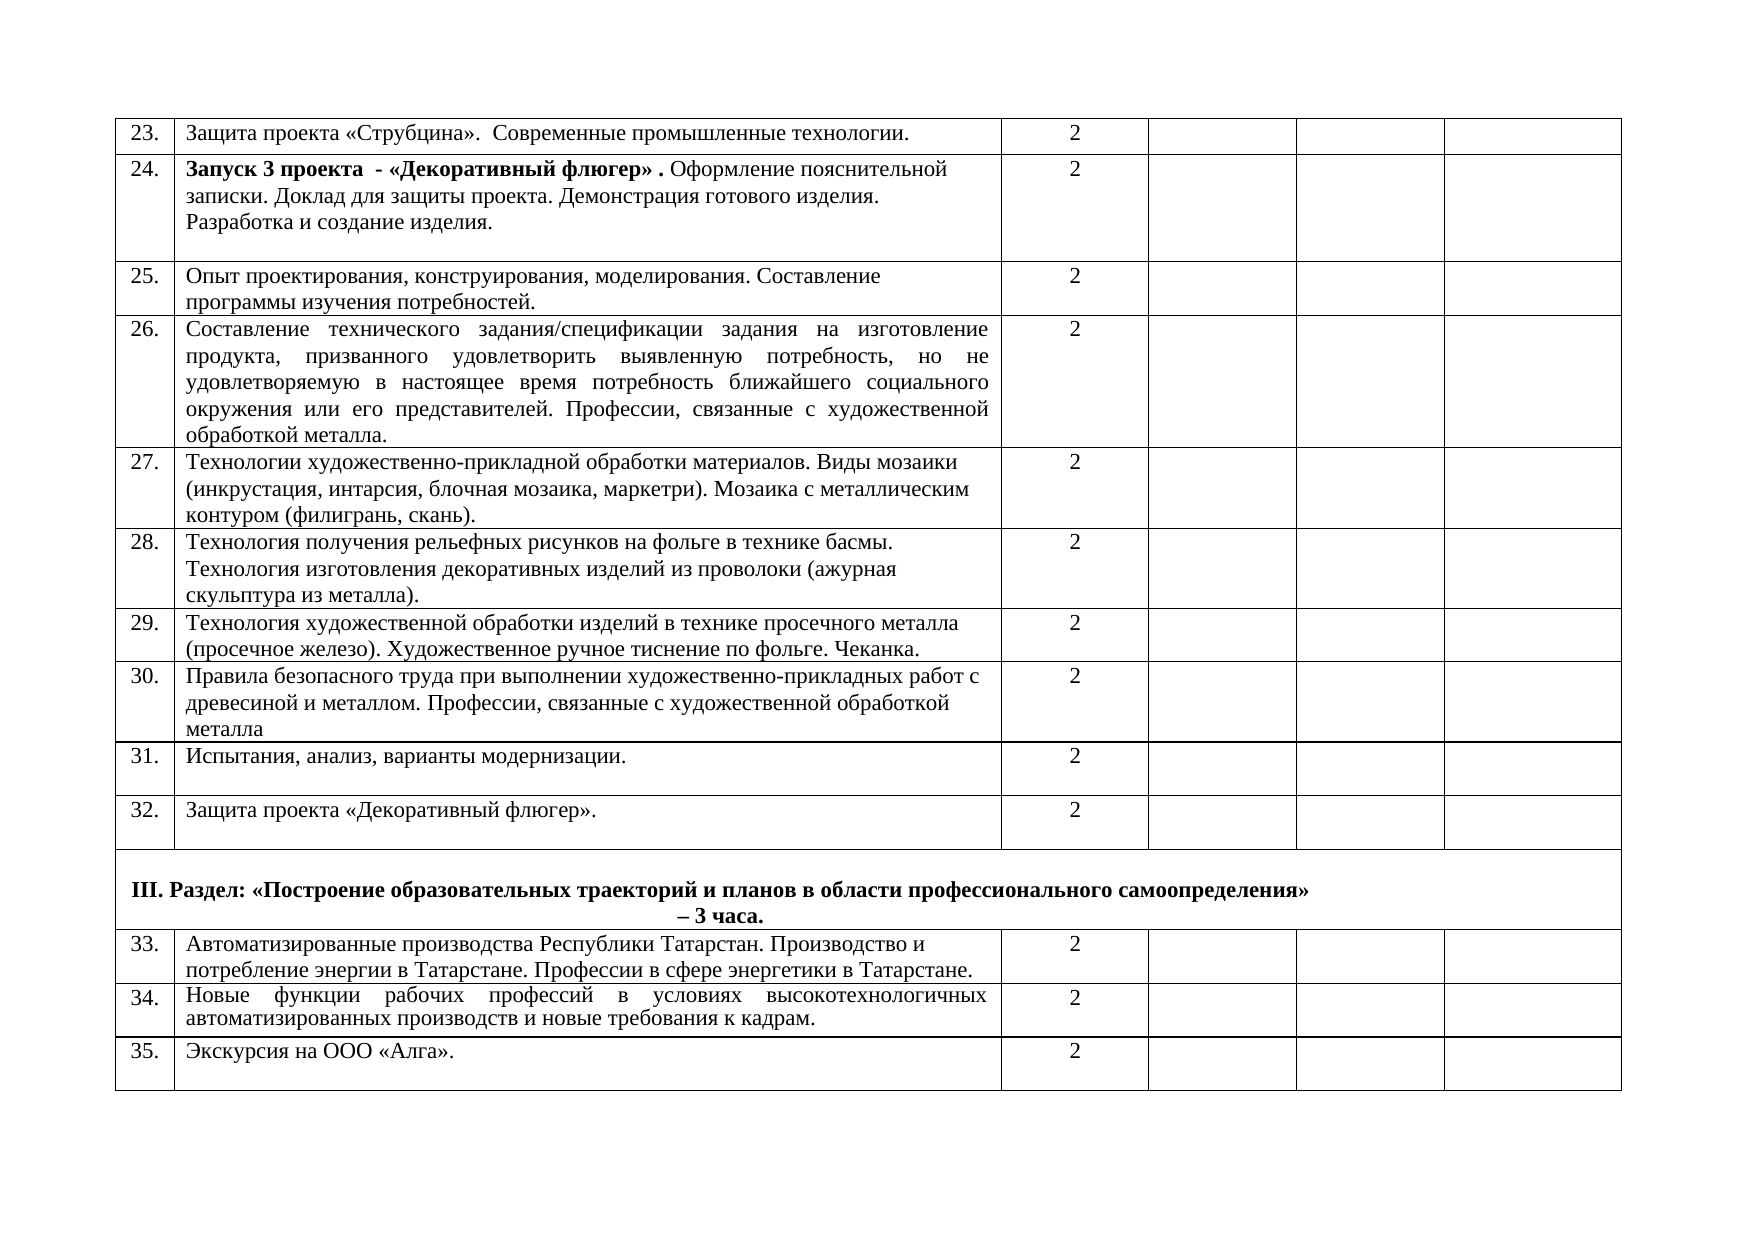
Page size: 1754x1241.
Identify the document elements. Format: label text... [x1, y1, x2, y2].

table_cell Экскурсия на ООО «Алга». [175, 1038, 1001, 1090]
table_cell III. Раздел: «Построение образовательных траекторий и планов в области профессионального самоопределения» – 3 часа. [116, 850, 1621, 929]
table_cell 35. [116, 1038, 174, 1090]
table_cell [1149, 1038, 1296, 1090]
table_cell [1149, 529, 1296, 607]
table_cell 27. [116, 448, 174, 527]
table_cell [1445, 155, 1621, 261]
table_cell [1149, 316, 1296, 447]
table_cell [1297, 609, 1444, 661]
table_cell [1149, 609, 1296, 661]
table_cell Автоматизированные производства Республики Татарстан. Производство и потребление энергии в Татарстане. Профессии в сфере энергетики в Татарстане. [175, 930, 1001, 983]
table_cell 2 [1002, 743, 1148, 795]
table_cell [1297, 796, 1444, 849]
table_cell Технология художественной обработки изделий в технике просечного металла (просечное железо). Художественное ручное тиснение по фольге. Чеканка. [175, 609, 1001, 661]
table_cell [1445, 1038, 1621, 1090]
table_cell [1445, 262, 1621, 314]
table_cell [1297, 119, 1444, 154]
table_cell 2 [1002, 796, 1148, 849]
table_cell 2 [1002, 984, 1148, 1036]
table_cell 2 [1002, 609, 1148, 661]
table_cell [1149, 119, 1296, 154]
table_cell [1445, 119, 1621, 154]
table_cell [1149, 984, 1296, 1036]
table_cell [1149, 662, 1296, 741]
table_cell [1445, 930, 1621, 983]
table_cell [1445, 984, 1621, 1036]
table_cell [1445, 316, 1621, 447]
table_cell [1149, 930, 1296, 983]
table_cell 33. [116, 930, 174, 983]
table_cell [1149, 796, 1296, 849]
table_cell [1297, 316, 1444, 447]
table_cell 28. [116, 529, 174, 607]
table_cell [1297, 984, 1444, 1036]
table_cell [1445, 743, 1621, 795]
table_cell [1149, 743, 1296, 795]
table_cell 31. [116, 743, 174, 795]
table_cell 2 [1002, 662, 1148, 741]
table_cell [1297, 155, 1444, 261]
table_cell 2 [1002, 448, 1148, 527]
table_cell 2 [1002, 119, 1148, 154]
table_cell 34. [116, 984, 174, 1036]
table_cell 2 [1002, 262, 1148, 314]
table_cell 30. [116, 662, 174, 741]
table_cell 32. [116, 796, 174, 849]
table_cell 2 [1002, 316, 1148, 447]
table_cell Составление технического задания/спецификации задания на изготовление продукта, призванного удовлетворить выявленную потребность, но не удовлетворяемую в настоящее время потребность ближайшего социального окружения или его представителей. Профессии, связанные с художественной обработкой металла. [175, 316, 1001, 447]
table_cell Опыт проектирования, конструирования, моделирования. Составление программы изучения потребностей. [175, 262, 1001, 314]
table_cell 23. [116, 119, 174, 154]
table_cell [1297, 743, 1444, 795]
table_cell [1149, 448, 1296, 527]
table_cell 2 [1002, 529, 1148, 607]
table_cell Новые функции рабочих профессий в условиях высокотехнологичных автоматизированных производств и новые требования к кадрам. [175, 984, 1001, 1036]
table_cell Технологии художественно-прикладной обработки материалов. Виды мозаики (инкрустация, интарсия, блочная мозаика, маркетри). Мозаика с металлическим контуром (филигрань, скань). [175, 448, 1001, 527]
table_cell 24. [116, 155, 174, 261]
table_cell 26. [116, 316, 174, 447]
table_cell [1297, 930, 1444, 983]
table_cell [1149, 262, 1296, 314]
table_cell Испытания, анализ, варианты модернизации. [175, 743, 1001, 795]
table_cell [1297, 1038, 1444, 1090]
table_cell [1297, 529, 1444, 607]
table_cell [1445, 662, 1621, 741]
table_cell [1297, 662, 1444, 741]
table_cell [1445, 609, 1621, 661]
table_cell 29. [116, 609, 174, 661]
table_cell [1297, 448, 1444, 527]
table_cell Защита проекта «Струбцина». Современные промышленные технологии. [175, 119, 1001, 154]
table_cell Защита проекта «Декоративный флюгер». [175, 796, 1001, 849]
table_cell [1445, 529, 1621, 607]
table_cell [1445, 796, 1621, 849]
table_cell [1445, 448, 1621, 527]
table_cell [1149, 155, 1296, 261]
table_cell 2 [1002, 1038, 1148, 1090]
table_cell 2 [1002, 930, 1148, 983]
table_cell Правила безопасного труда при выполнении художественно-прикладных работ с древесиной и металлом. Профессии, связанные с художественной обработкой металла [175, 662, 1001, 741]
table_cell Запуск 3 проекта - «Декоративный флюгер» . Оформление пояснительной записки. Доклад для защиты проекта. Демонстрация готового изделия. Разработка и создание изделия. [175, 155, 1001, 261]
table_cell [1297, 262, 1444, 314]
table_cell 2 [1002, 155, 1148, 261]
table_cell Технология получения рельефных рисунков на фольге в технике басмы. Технология изготовления декоративных изделий из проволоки (ажурная скульптура из металла). [175, 529, 1001, 607]
table_cell 25. [116, 262, 174, 314]
